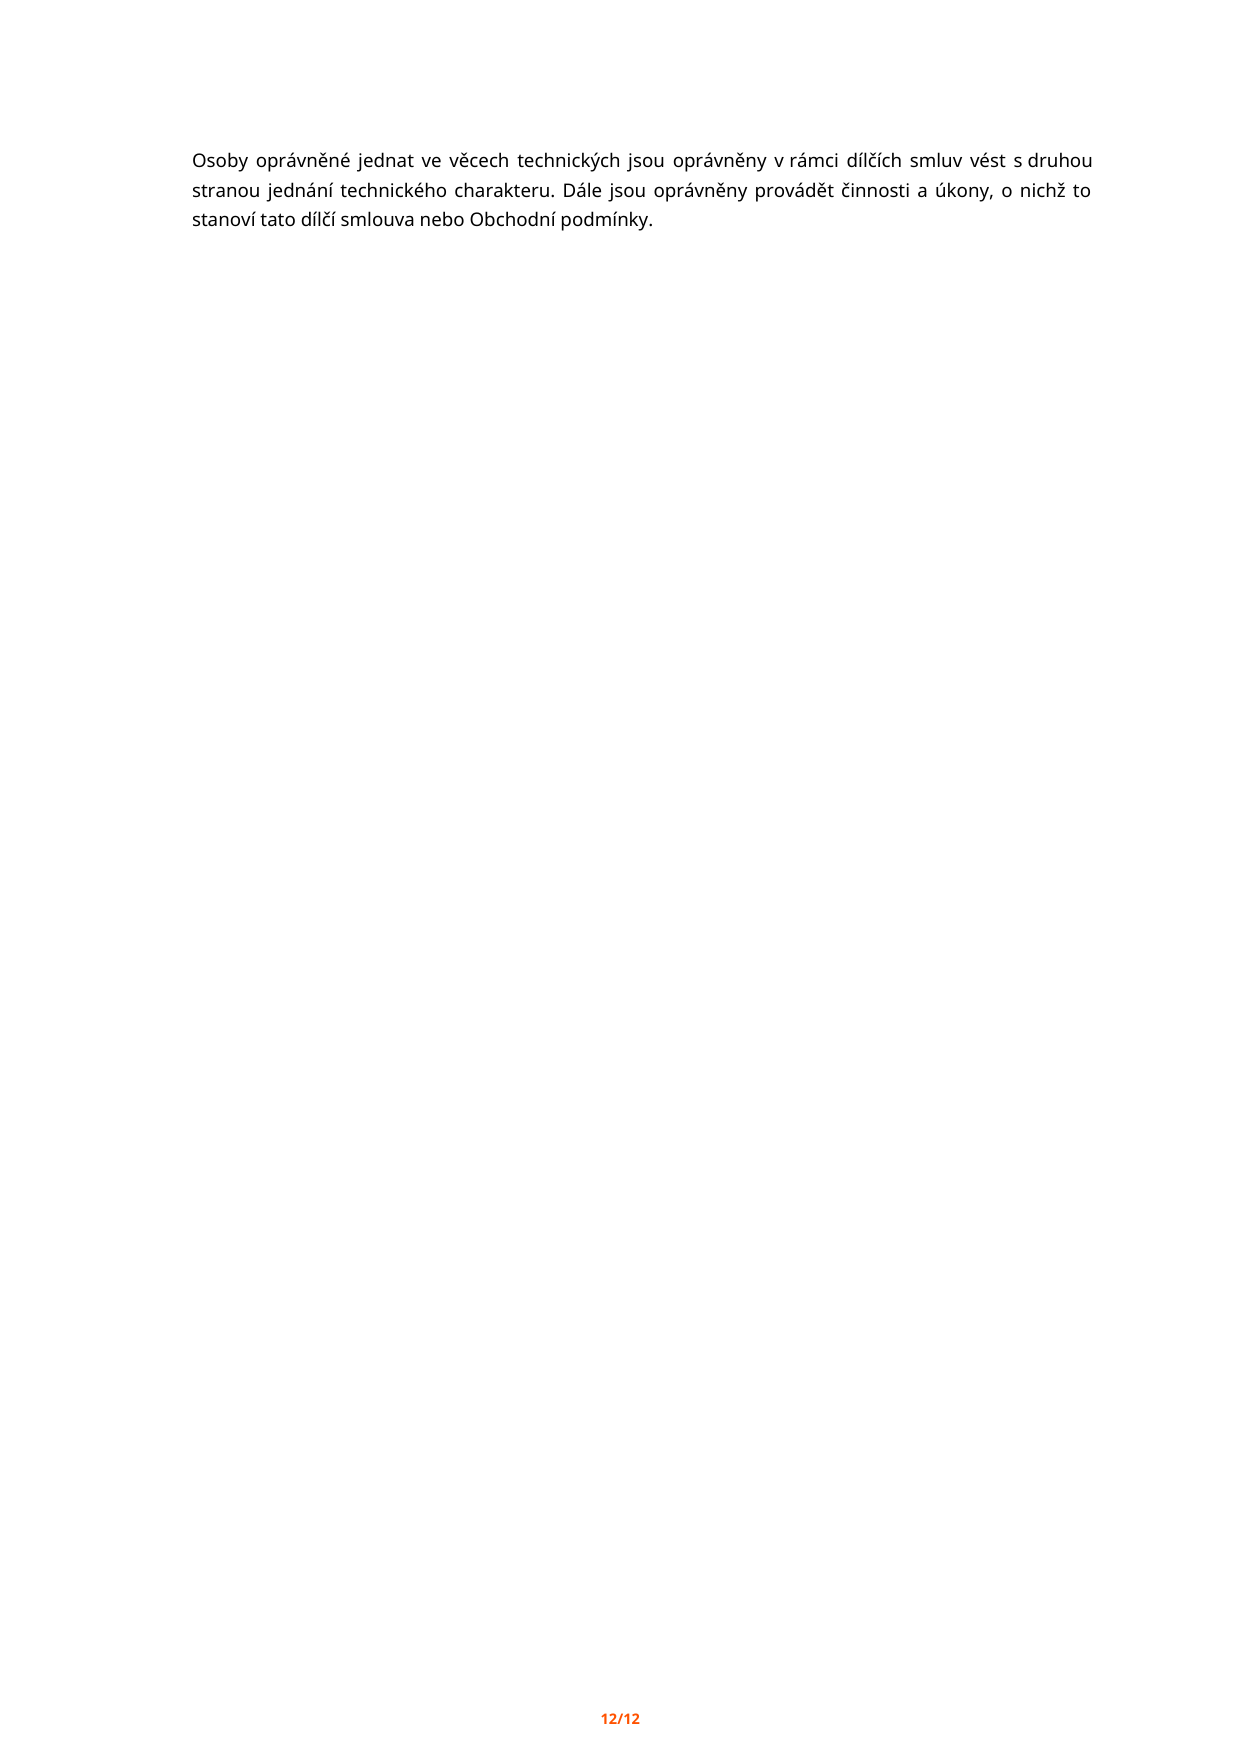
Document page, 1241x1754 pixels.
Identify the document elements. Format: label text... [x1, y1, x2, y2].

text Osoby oprávněné jednat ve věcech technických jsou oprávněny v rámci dílčích smluv vést s druhou stranou jednání technického charakteru. Dále jsou oprávněny provádět činnosti a úkony, o nichž to stanoví tato dílčí smlouva nebo Obchodní podmínky. [192, 148, 1093, 232]
